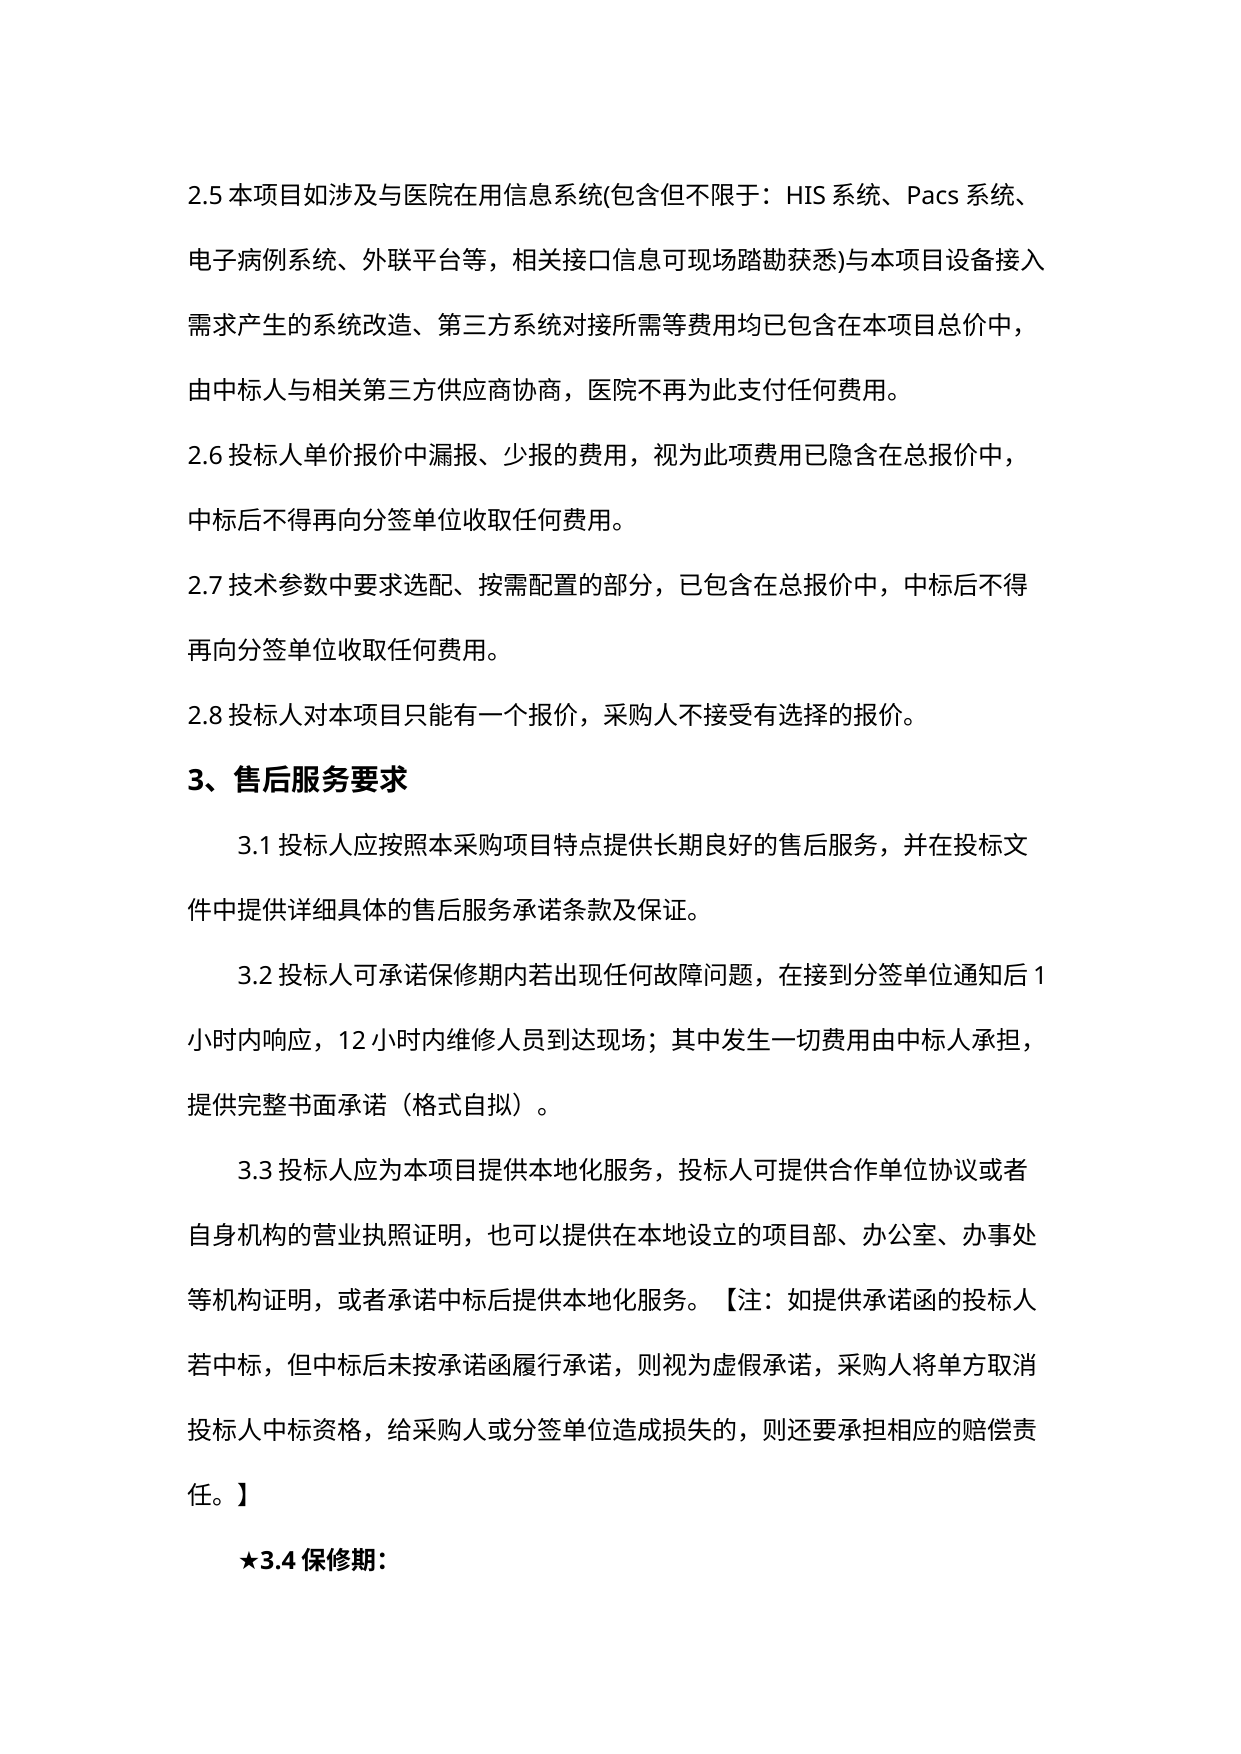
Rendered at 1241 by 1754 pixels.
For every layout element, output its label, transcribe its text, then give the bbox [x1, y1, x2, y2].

text 3.2投标人可承诺保修期内若出现任何故障问题，在接到分签单位通知后1小时内响应，12小时内维修人员到达现场；其中发生一切费用由中标人承担，提供完整书面承诺（格式自拟）。 [187, 942, 1053, 1137]
text ★3.4保修期： [187, 1527, 1053, 1592]
text 2.6投标人单价报价中漏报、少报的费用，视为此项费用已隐含在总报价中，中标后不得再向分签单位收取任何费用。 [187, 422, 1053, 552]
text 2.8投标人对本项目只能有一个报价，采购人不接受有选择的报价。 [187, 682, 1053, 747]
text 3、售后服务要求 [187, 747, 1053, 812]
text 2.5本项目如涉及与医院在用信息系统(包含但不限于：HIS系统、Pacs 系统、电子病例系统、外联平台等，相关接口信息可现场踏勘获悉)与本项目设备接入需求产生的系统改造、第三方系统对接所需等费用均已包含在本项目总价中，由中标人与相关第三方供应商协商，医院不再为此支付任何费用。 [187, 162, 1053, 422]
text 2.7技术参数中要求选配、按需配置的部分，已包含在总报价中，中标后不得再向分签单位收取任何费用。 [187, 552, 1053, 682]
text 3.3投标人应为本项目提供本地化服务，投标人可提供合作单位协议或者自身机构的营业执照证明，也可以提供在本地设立的项目部、办公室、办事处等机构证明，或者承诺中标后提供本地化服务。【注：如提供承诺函的投标人若中标，但中标后未按承诺函履行承诺，则视为虚假承诺，采购人将单方取消投标人中标资格，给采购人或分签单位造成损失的，则还要承担相应的赔偿责任。】 [187, 1137, 1053, 1527]
text 3.1投标人应按照本采购项目特点提供长期良好的售后服务，并在投标文件中提供详细具体的售后服务承诺条款及保证。 [187, 812, 1053, 942]
